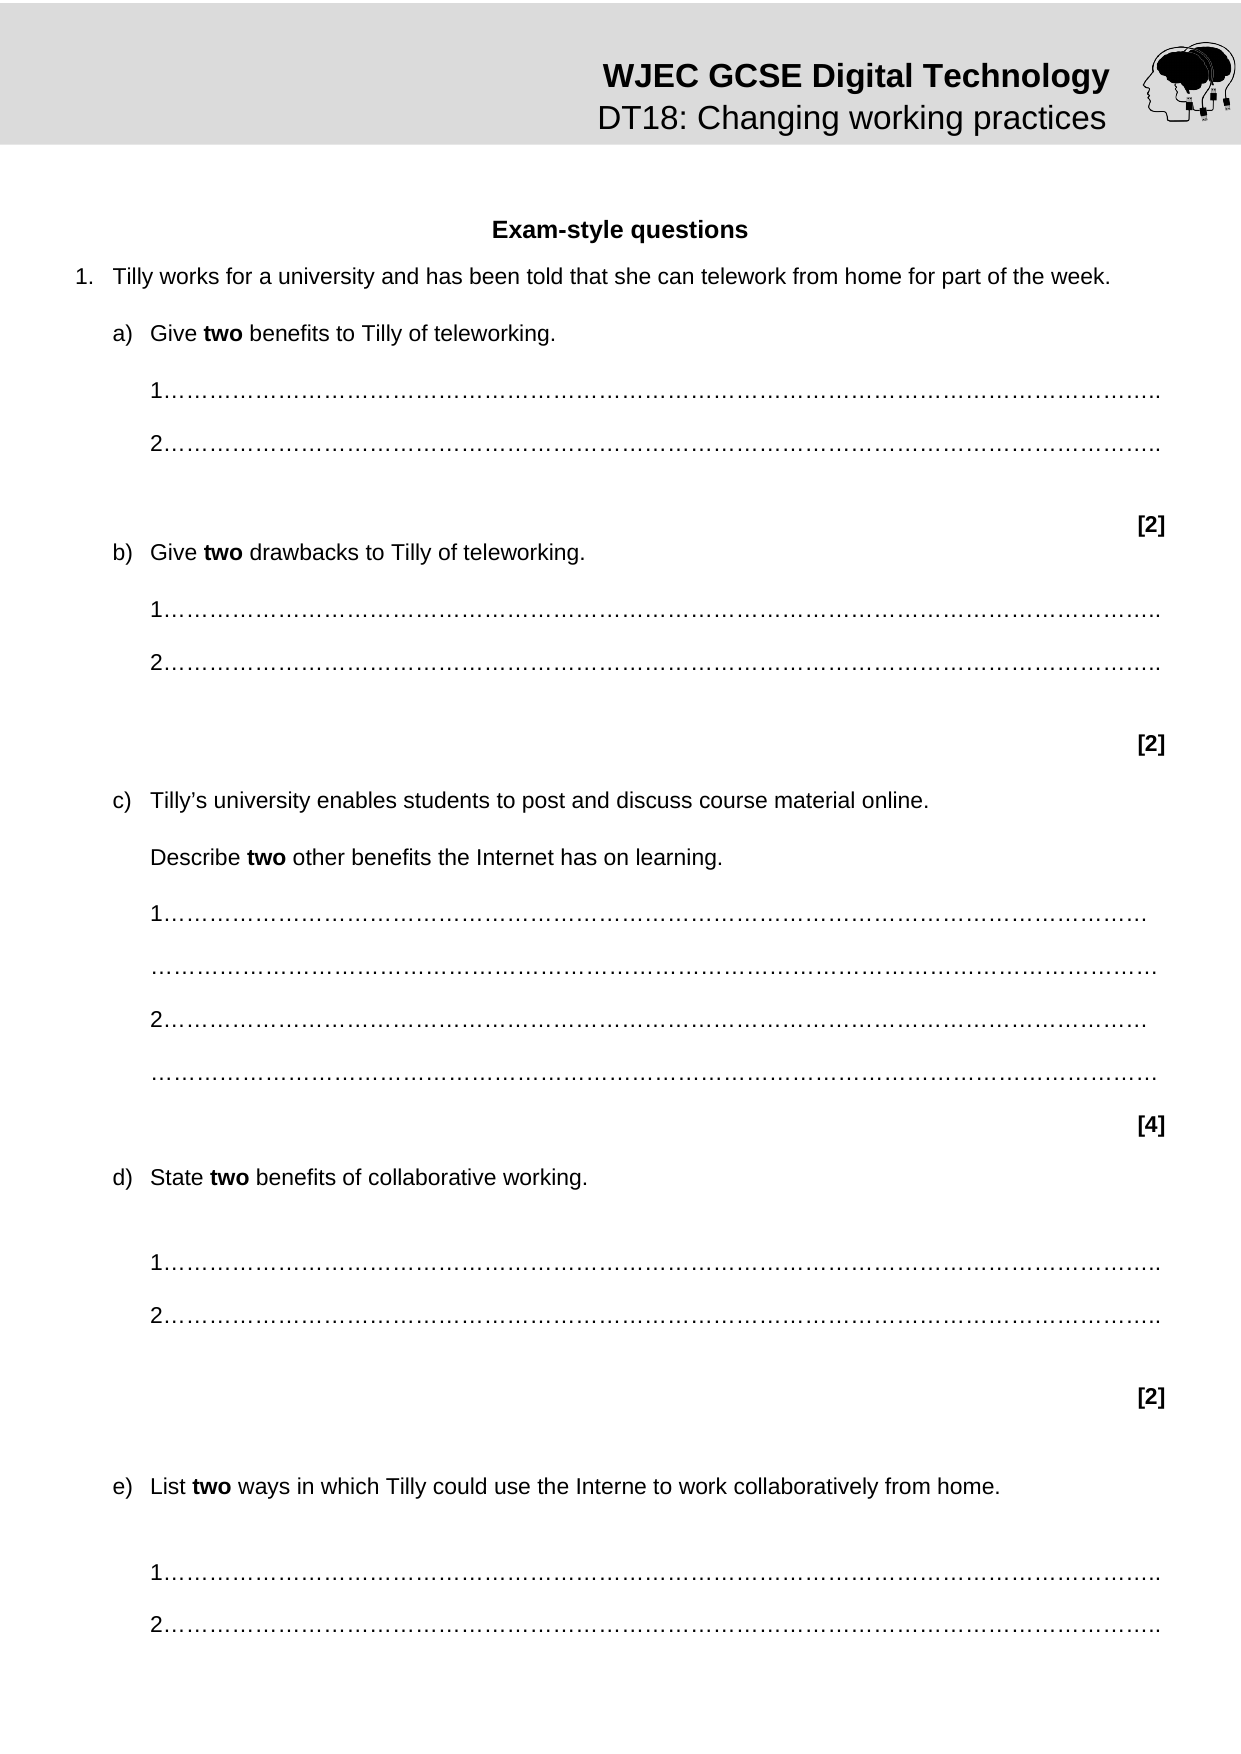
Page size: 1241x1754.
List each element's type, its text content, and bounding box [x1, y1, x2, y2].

list Tilly works for a university and has been told that she can telework from home for part of the week. [75, 263, 1165, 289]
list 1………………………………………………………………………………………………………………….. [150, 1559, 1165, 1585]
list 2………………………………………………………………………………………………………………….. [150, 429, 1165, 456]
list 2………………………………………………………………………………………………………………….. [150, 649, 1165, 675]
list 1………………………………………………………………………………………………………………….. [150, 1249, 1165, 1276]
list Describe two other benefits the Internet has on learning. [150, 843, 1165, 870]
list 2………………………………………………………………………………………………………………….. [150, 1611, 1165, 1638]
list 1………………………………………………………………………………………………………………………………………………………………………………………………………………………………………2……………………………………………………………………………………………………………………………………………………………………………………………………………………………………… [150, 900, 1165, 1085]
picture [1137, 39, 1241, 137]
list [2] [150, 511, 1165, 537]
list 1………………………………………………………………………………………………………………….. [150, 377, 1165, 403]
list State two benefits of collaborative working. [112, 1164, 1165, 1190]
text Exam-style questions [75, 215, 1165, 244]
list List two ways in which Tilly could use the Interne to work collaboratively from home. [112, 1473, 1165, 1500]
list 1………………………………………………………………………………………………………………….. [150, 596, 1165, 622]
list [2] [150, 1383, 1165, 1409]
list Tilly’s university enables students to post and discuss course material online. [112, 787, 1165, 813]
list 2………………………………………………………………………………………………………………….. [150, 1302, 1165, 1328]
list [2] [150, 730, 1165, 756]
list Give two drawbacks to Tilly of teleworking. [112, 539, 1165, 565]
list [4] [150, 1111, 1165, 1138]
list Give two benefits to Tilly of teleworking. [112, 320, 1165, 346]
